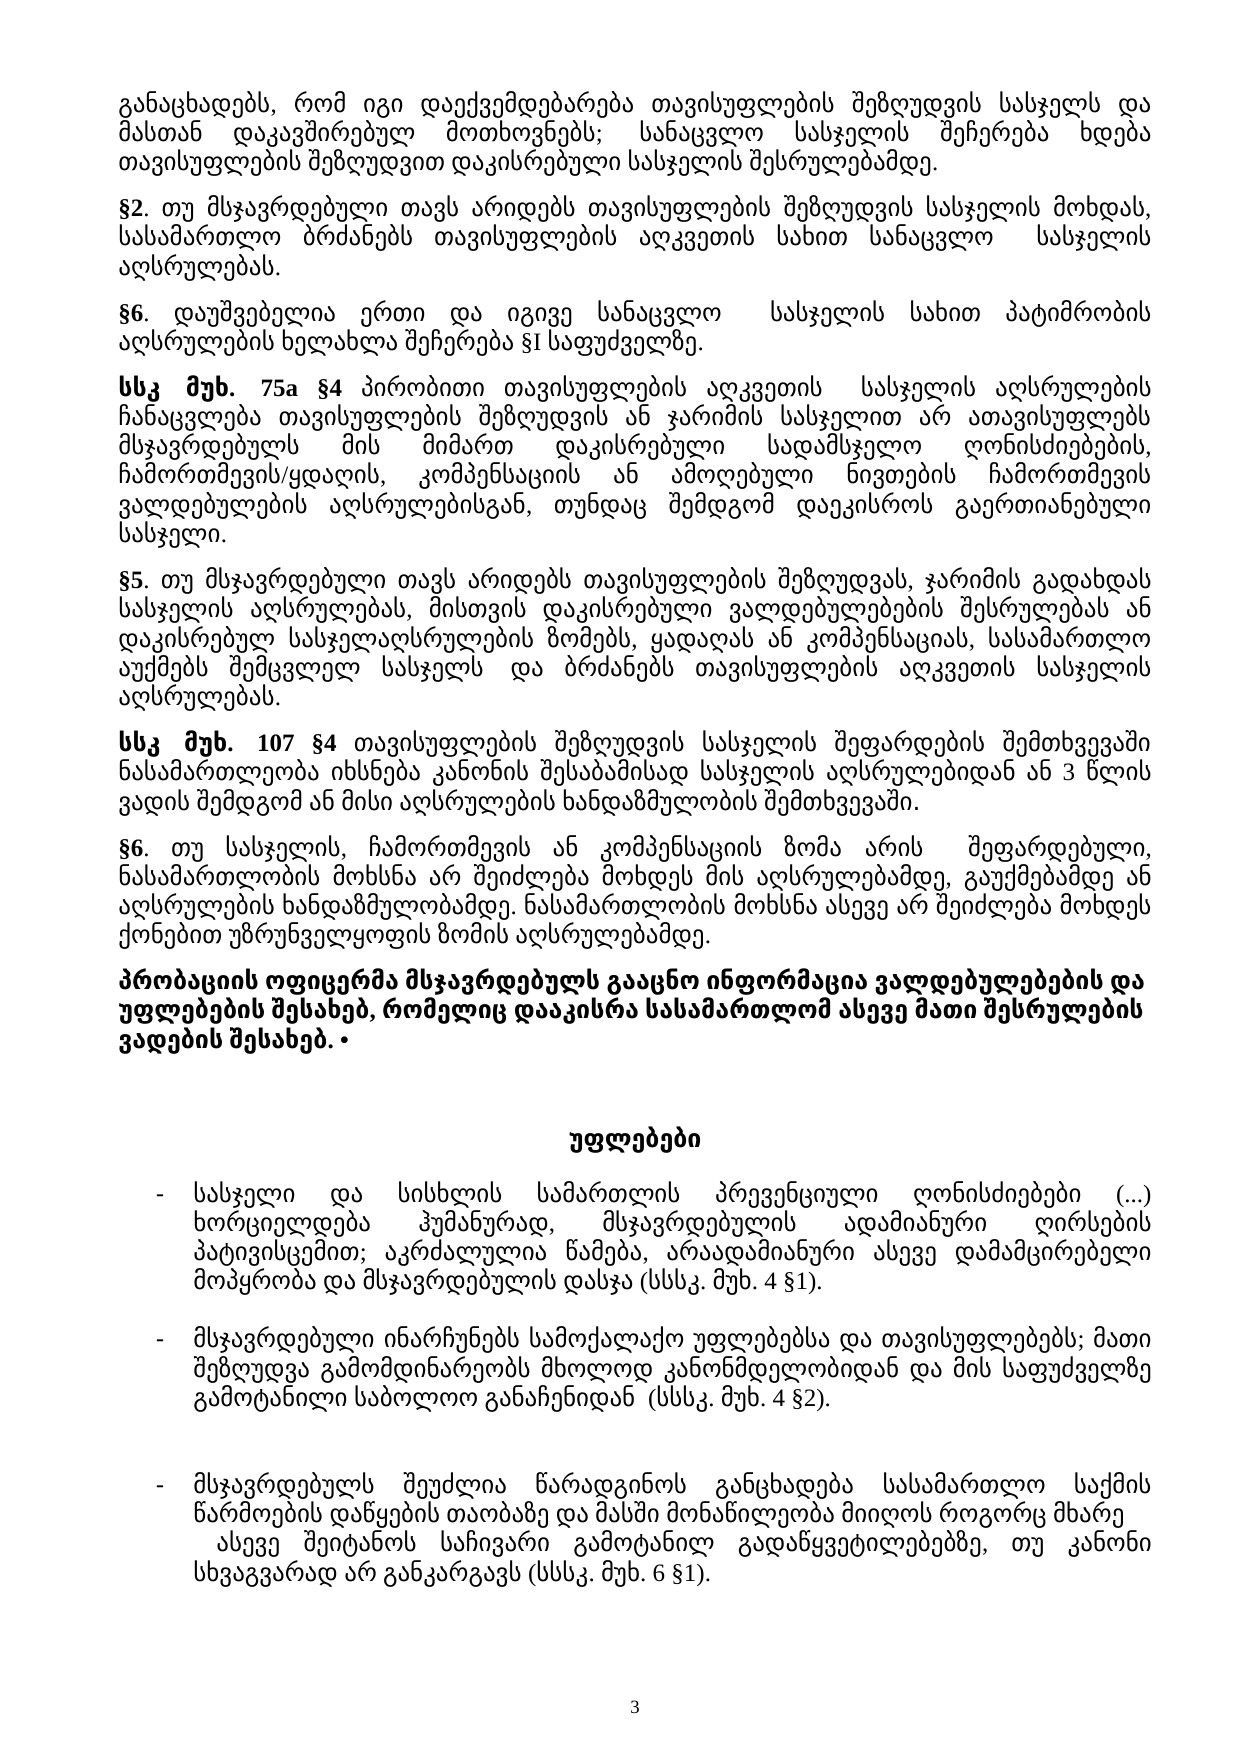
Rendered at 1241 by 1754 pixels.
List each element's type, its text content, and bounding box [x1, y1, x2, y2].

text სსკ მუხ. 107 §4 თავისუფლების შეზღუდვის სასჯელის შეფარდების შემთხვევაში ნასამართლეობა იხსნება კანონის შესაბამისად სასჯელის აღსრულებიდან ან 3 წლის ვადის შემდგომ ან მისი აღსრულების ხანდაზმულობის შემთხვევაში. [118, 728, 1152, 816]
list მსჯავრდებული ინარჩუნებს სამოქალაქო უფლებებსა და თავისუფლებებს; მათი შეზღუდვა გამომდინარეობს მხოლოდ კანონმდელობიდან და მის საფუძველზე გამოტანილი საბოლოო განაჩენიდან (სსსკ. მუხ. 4 §2). [156, 1324, 1152, 1412]
text §5. თუ მსჯავრდებული თავს არიდებს თავისუფლების შეზღუდვას, ჯარიმის გადახდას სასჯელის აღსრულებას, მისთვის დაკისრებული ვალდებულებების შესრულებას ან დაკისრებულ სასჯელაღსრულების ზომებს, ყადაღას ან კომპენსაციას, სასამართლო აუქმებს შემცვლელ სასჯელს და ბრძანებს თავისუფლების აღკვეთის სასჯელის აღსრულებას. [118, 565, 1152, 711]
text სსკ მუხ. 75a §4 პირობითი თავისუფლების აღკვეთის სასჯელის აღსრულების ჩანაცვლება თავისუფლების შეზღუდვის ან ჯარიმის სასჯელით არ ათავისუფლებს მსჯავრდებულს მის მიმართ დაკისრებული სადამსჯელო ღონისძიებების, ჩამორთმევის/ყდაღის, კომპენსაციის ან ამოღებული ნივთების ჩამორთმევის ვალდებულების აღსრულებისგან, თუნდაც შემდგომ დაეკისროს გაერთიანებული სასჯელი. [118, 373, 1152, 548]
text §6. თუ სასჯელის, ჩამორთმევის ან კომპენსაციის ზომა არის შეფარდებული, ნასამართლობის მოხსნა არ შეიძლება მოხდეს მის აღსრულებამდე, გაუქმებამდე ან აღსრულების ხანდაზმულობამდე. ნასამართლობის მოხსნა ასევე არ შეიძლება მოხდეს ქონებით უზრუნველყოფის ზომის აღსრულებამდე. [118, 833, 1152, 950]
list მსჯავრდებულს შეუძლია წარადგინოს განცხადება სასამართლო საქმის წარმოების დაწყების თაობაზე და მასში მონაწილეობა მიიღოს როგორც მხარე [156, 1470, 1152, 1528]
text §6. დაუშვებელია ერთი და იგივე სანაცვლო სასჯელის სახით პატიმრობის აღსრულების ხელახლა შეჩერება §I საფუძველზე. [118, 298, 1152, 356]
text უფლებები [118, 1124, 1152, 1154]
text §2. თუ მსჯავრდებული თავს არიდებს თავისუფლების შეზღუდვის სასჯელის მოხდას, სასამართლო ბრძანებს თავისუფლების აღკვეთის სახით სანაცვლო სასჯელის აღსრულებას. [118, 193, 1152, 281]
text პრობაციის ოფიცერმა მსჯავრდებულს გააცნო ინფორმაცია ვალდებულებების და უფლებების შესახებ, რომელიც დააკისრა სასამართლომ ასევე მათი შესრულების ვადების შესახებ. • [118, 966, 1152, 1054]
list სასჯელი და სისხლის სამართლის პრევენციული ღონისძიებები (...) ხორციელდება ჰუმანურად, მსჯავრდებულის ადამიანური ღირსების პატივისცემით; აკრძალულია წამება, არაადამიანური ასევე დამამცირებელი მოპყრობა და მსჯავრდებულის დასჯა (სსსკ. მუხ. 4 §1). [156, 1179, 1152, 1296]
list ასევე შეიტანოს საჩივარი გამოტანილ გადაწყვეტილებებზე, თუ კანონი სხვაგვარად არ განკარგავს (სსსკ. მუხ. 6 §1). [193, 1528, 1152, 1587]
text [118, 89, 1152, 176]
